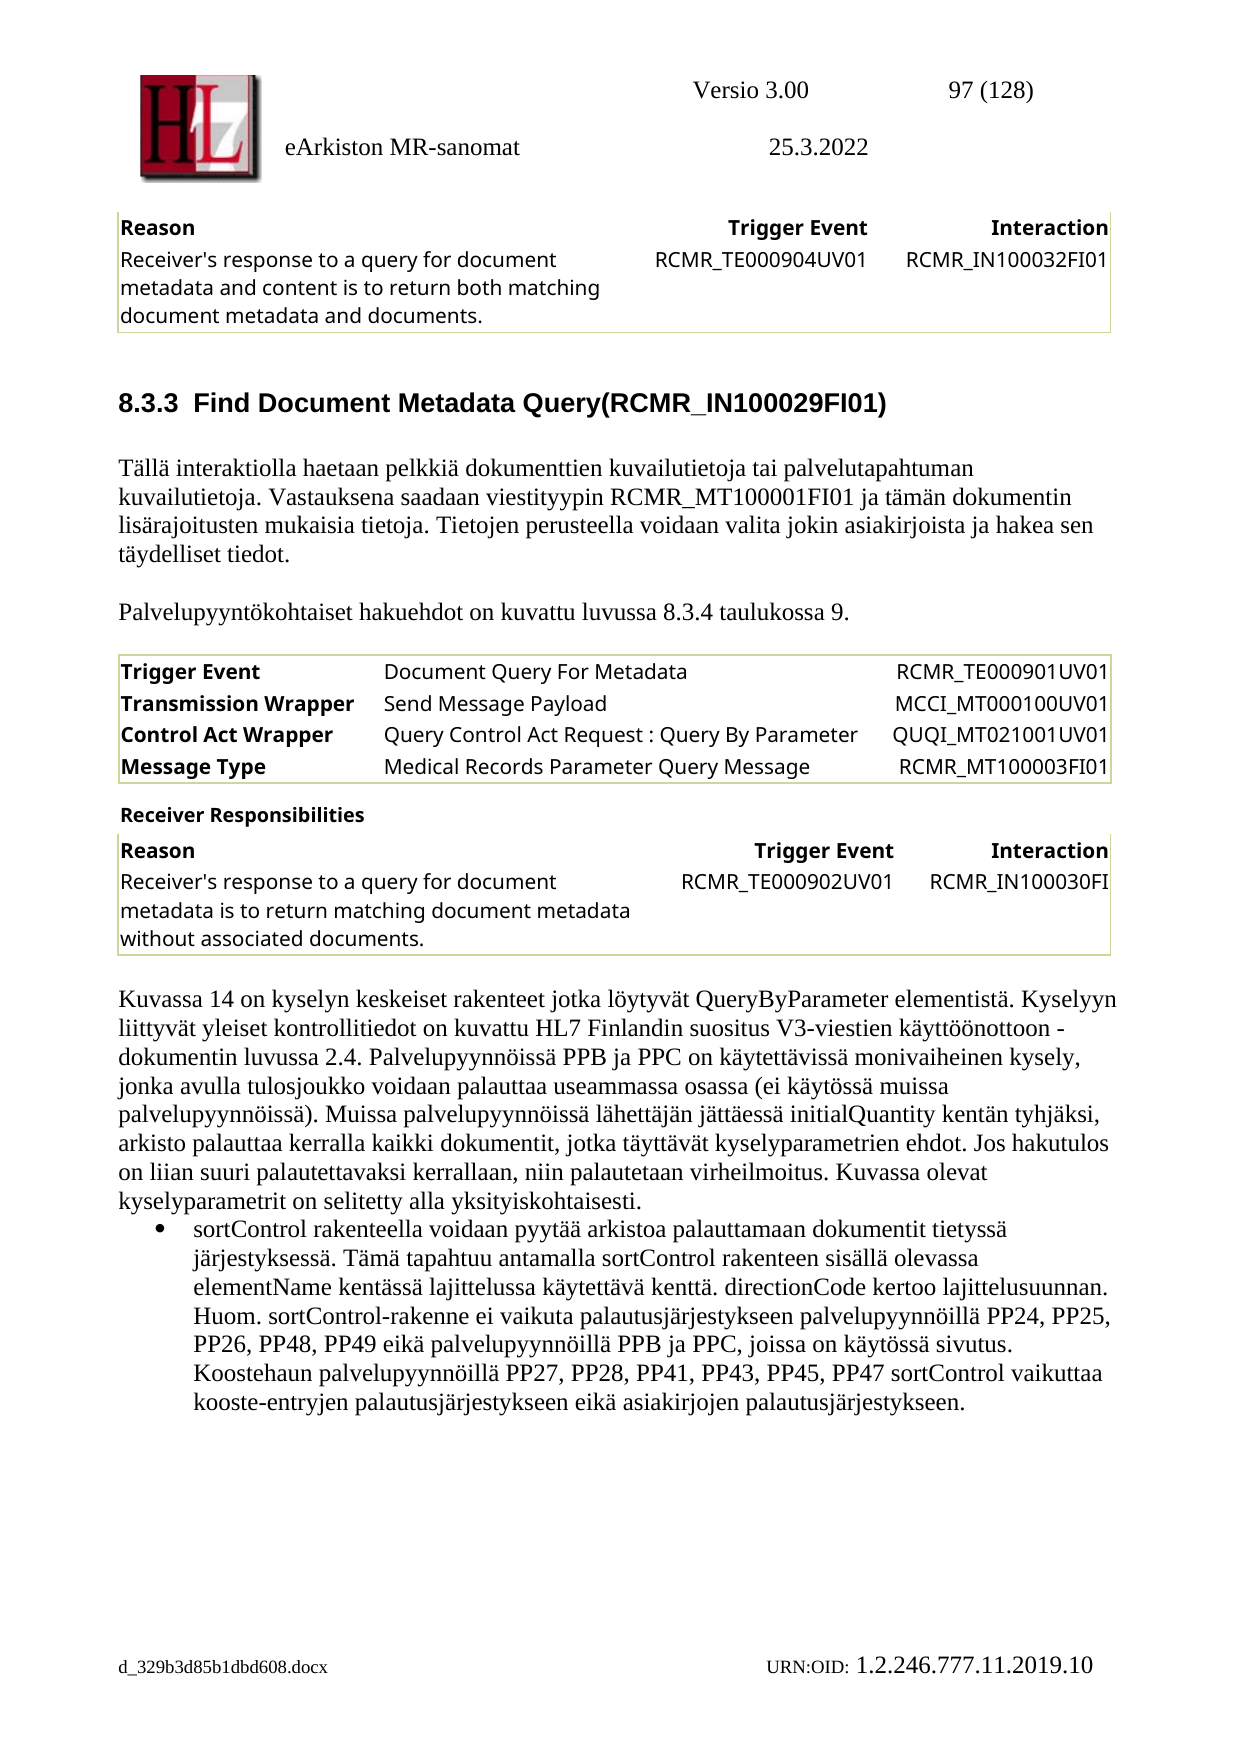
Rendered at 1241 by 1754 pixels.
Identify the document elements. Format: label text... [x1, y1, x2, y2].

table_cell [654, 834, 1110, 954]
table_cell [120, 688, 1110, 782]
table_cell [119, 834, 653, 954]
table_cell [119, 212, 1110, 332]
text Kuvassa 14 on kyselyn keskeiset rakenteet jotka löytyvät QueryByParameter elementistä. Kyselyyn liittyvät yleiset kontrollitiedot on kuvattu HL7 Finlandin suositus V3-viestien käyttöönottoon -dokumentin luvussa 2.4. Palvelupyynnöissä PPB ja PPC on käytettävissä monivaiheinen kysely, jonka avulla tulosjoukko voidaan palauttaa useammassa osassa (ei käytössä muissa palvelupyynnöissä). Muissa palvelupyynnöissä lähettäjän jättäessä initialQuantity kentän tyhjäksi, arkisto palauttaa kerralla kaikki dokumentit, jotka täyttävät kyselyparametrien ehdot. Jos hakutulos on liian suuri palautettavaksi kerrallaan, niin palautetaan virheilmoitus. Kuvassa olevat kyselyparametrit on selitetty alla yksityiskohtaisesti. [118, 984, 1122, 1214]
subtitle Find Document Metadata Query(RCMR_IN100029FI01) [118, 387, 1122, 418]
text Palvelupyyntökohtaiset hakuehdot on kuvattu luvussa 8.3.4 taulukossa 9. [118, 597, 1122, 626]
picture [140, 75, 263, 183]
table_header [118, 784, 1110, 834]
text Tällä interaktiolla haetaan pelkkiä dokumenttien kuvailutietoja tai palvelutapahtuman kuvailutietoja. Vastauksena saadaan viestityypin RCMR_MT100001FI01 ja tämän dokumentin lisärajoitusten mukaisia tietoja. Tietojen perusteella voidaan valita jokin asiakirjoista ja hakea sen täydelliset tiedot. [118, 453, 1122, 568]
list sortControl rakenteella voidaan pyytää arkistoa palauttamaan dokumentit tietyssä järjestyksessä. Tämä tapahtuu antamalla sortControl rakenteen sisällä olevassa elementName kentässä lajittelussa käytettävä kenttä. directionCode kertoo lajittelusuunnan. Huom. sortControl-rakenne ei vaikuta palautusjärjestykseen palvelupyynnöillä PP24, PP25, PP26, PP48, PP49 eikä palvelupyynnöillä PPB ja PPC, joissa on käytössä sivutus. Koostehaun palvelupyynnöillä PP27, PP28, PP41, PP43, PP45, PP47 sortControl vaikuttaa kooste-entryjen palautusjärjestykseen eikä asiakirjojen palautusjärjestykseen. [156, 1214, 1122, 1416]
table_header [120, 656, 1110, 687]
